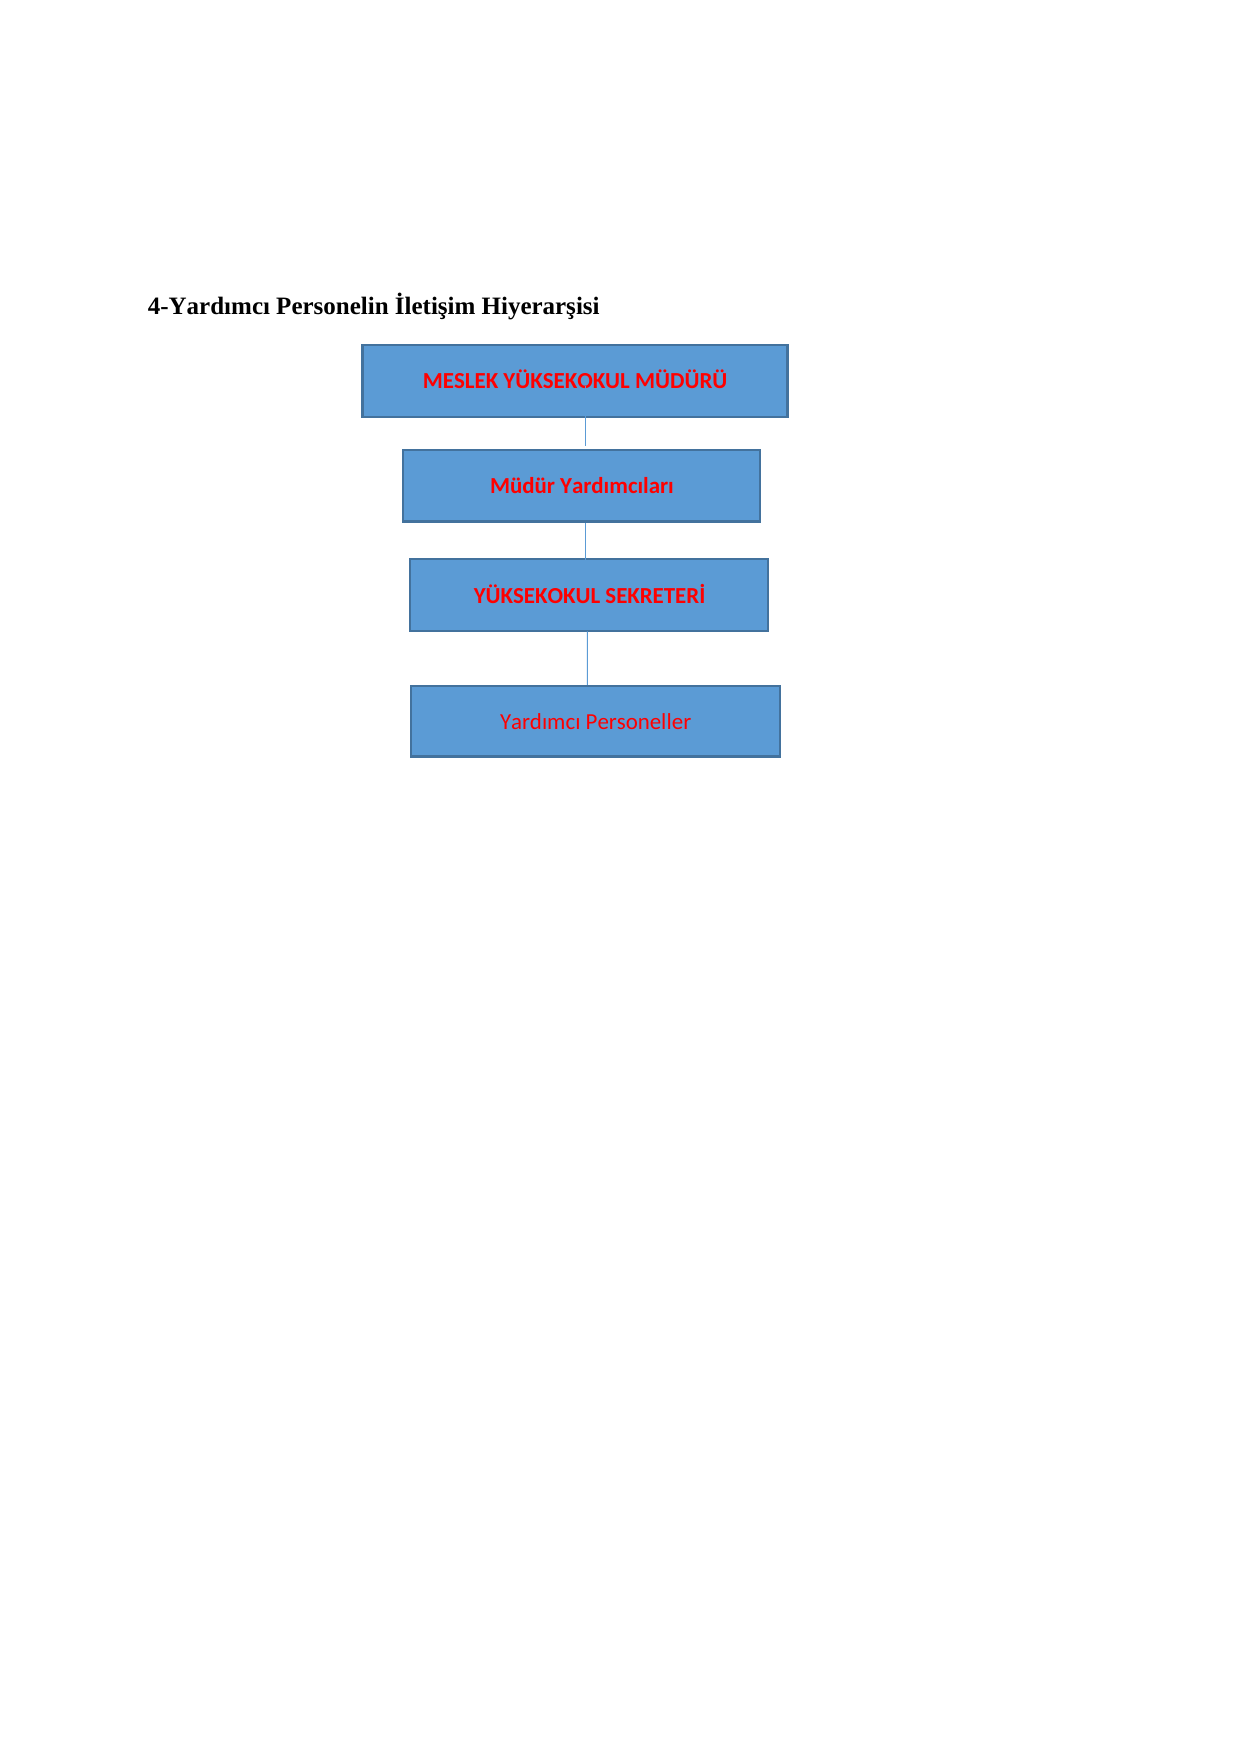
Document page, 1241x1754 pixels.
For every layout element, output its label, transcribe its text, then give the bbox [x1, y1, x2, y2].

text 4-Yardımcı Personelin İletişim Hiyerarşisi [148, 291, 1093, 319]
